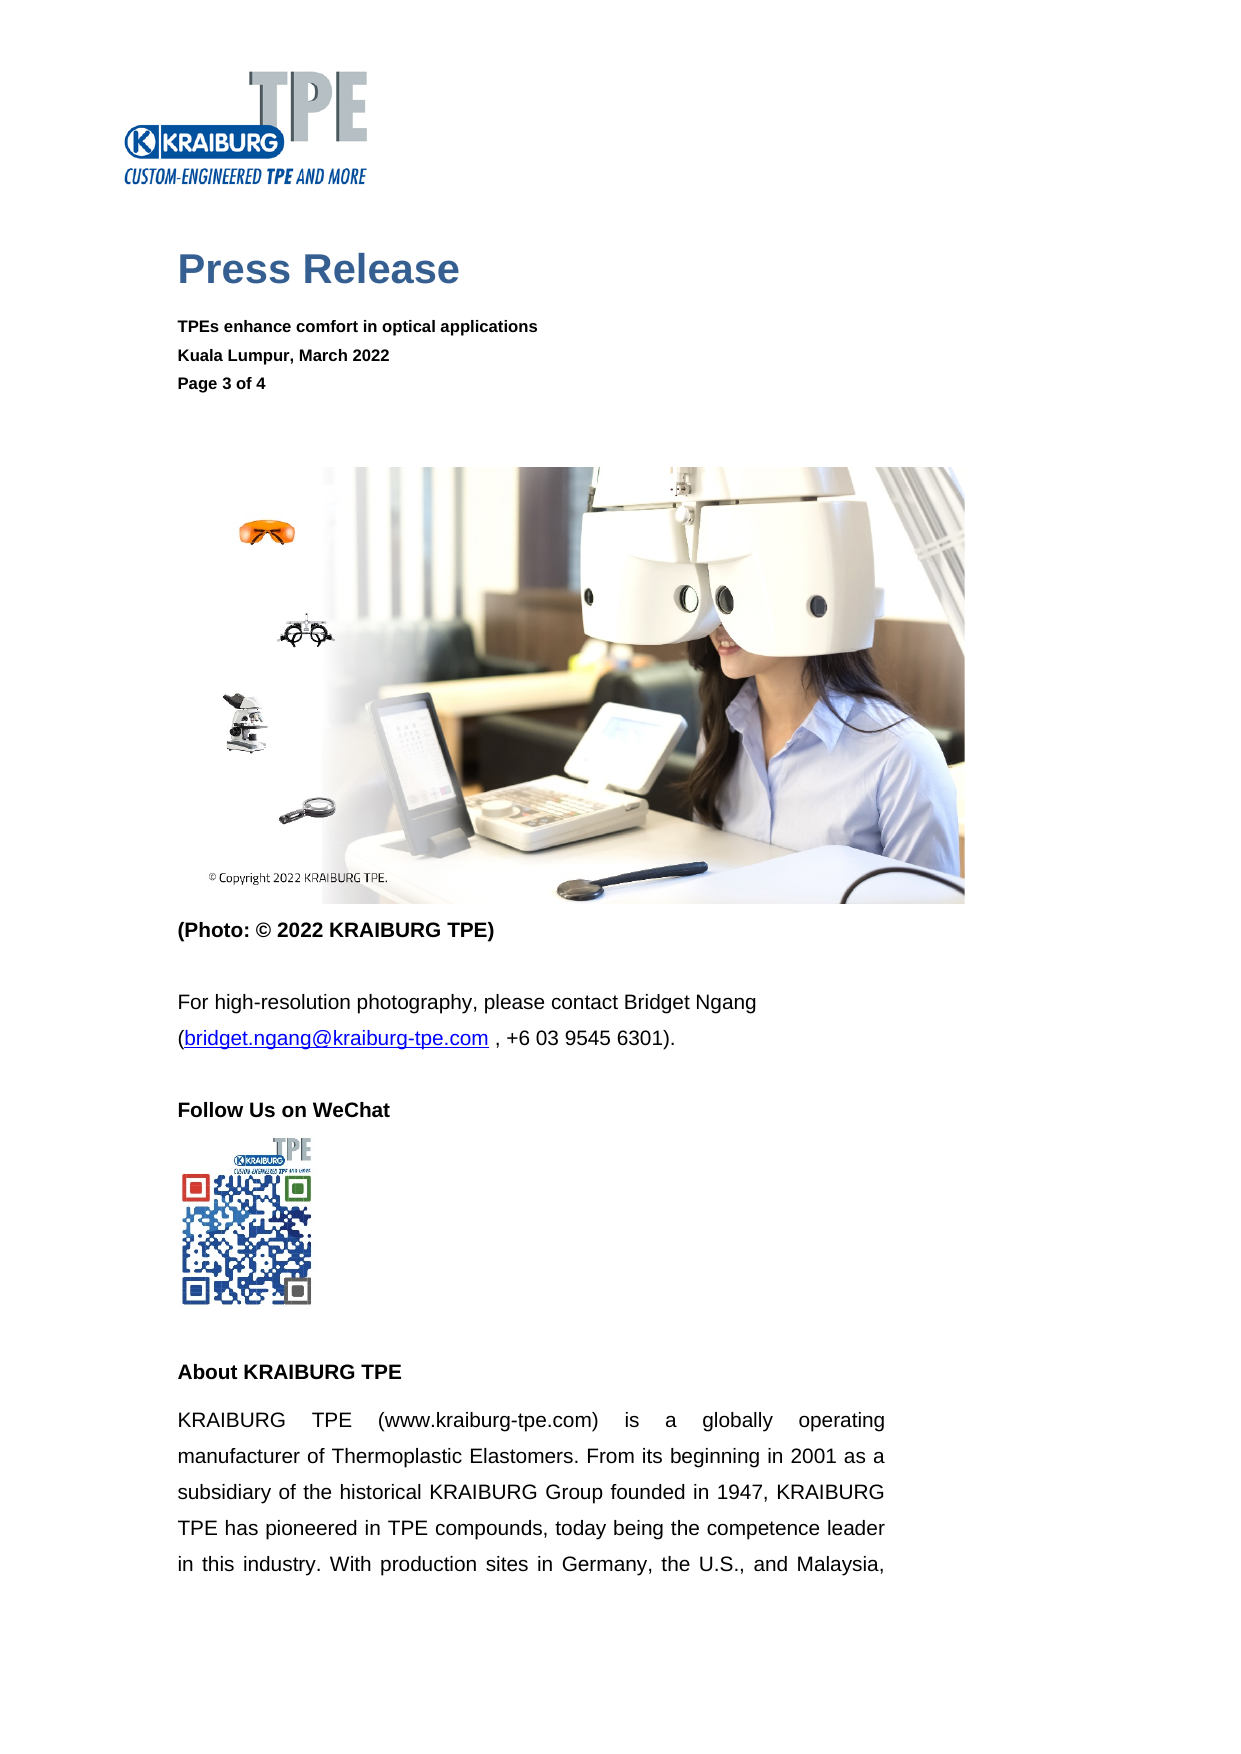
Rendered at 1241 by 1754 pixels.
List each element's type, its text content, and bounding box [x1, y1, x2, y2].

text For high-resolution photography, please contact Bridget Ngang (bridget.ngang@kraiburg-tpe.com , +6 03 9545 6301). [177, 989, 927, 1049]
picture [177, 467, 965, 904]
text Follow Us on WeChat [177, 1097, 927, 1121]
picture [177, 1133, 319, 1310]
text About KRAIBURG TPE [177, 1360, 1048, 1384]
picture [112, 55, 379, 200]
text (Photo: © 2022 KRAIBURG TPE) [177, 918, 871, 942]
